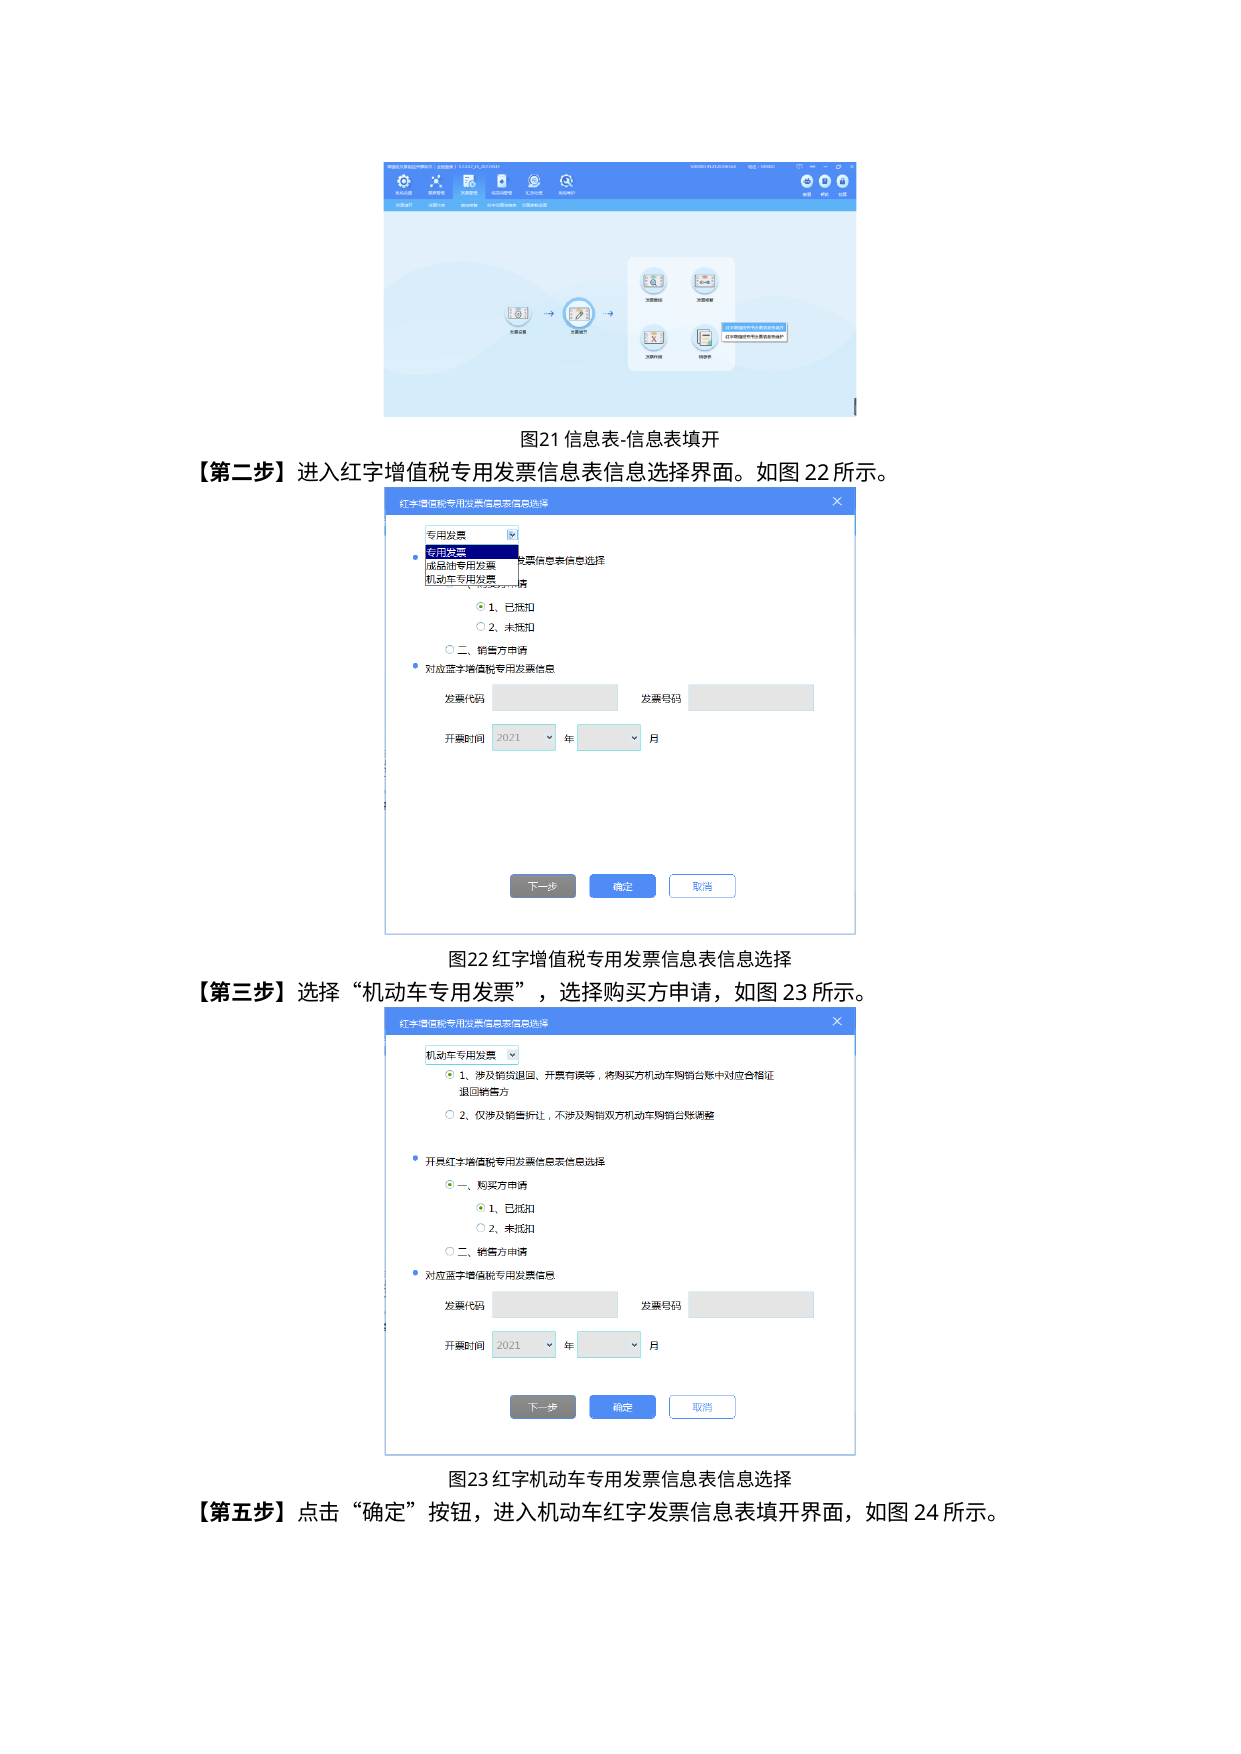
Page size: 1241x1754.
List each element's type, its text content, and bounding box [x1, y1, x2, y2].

text 【第三步】选择“机动车专用发票”，选择购买方申请，如图23所示。 [187, 974, 1053, 1007]
picture [383, 162, 857, 417]
text 【第五步】点击“确定”按钮，进入机动车红字发票信息表填开界面，如图24所示。 [187, 1494, 1053, 1527]
list 信息表-信息表填开 [187, 422, 1053, 454]
list 红字增值税专用发票信息表信息选择 [187, 942, 1053, 974]
text 【第二步】进入红字增值税专用发票信息表信息选择界面。如图22所示。 [187, 454, 1053, 487]
picture [384, 487, 856, 935]
list 红字机动车专用发票信息表信息选择 [187, 1462, 1053, 1494]
picture [384, 1007, 856, 1456]
